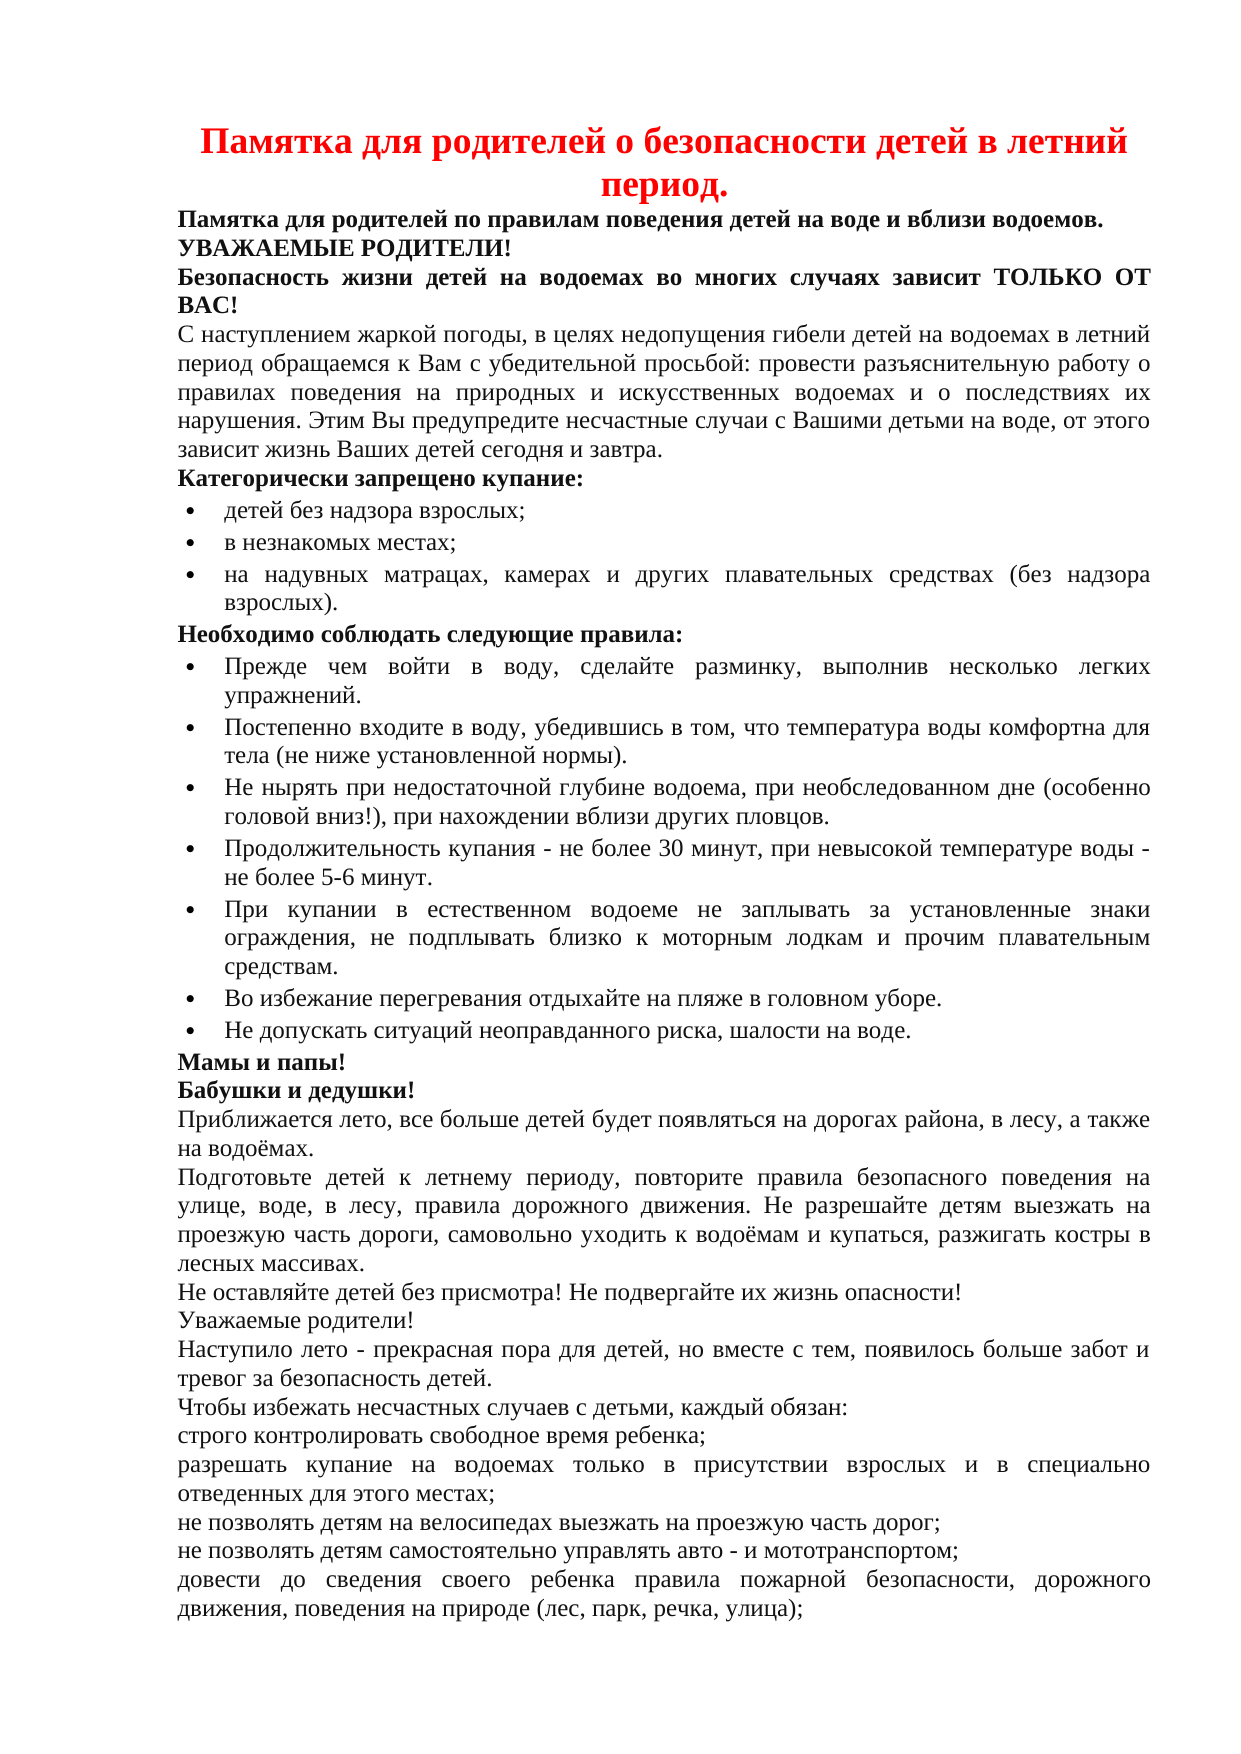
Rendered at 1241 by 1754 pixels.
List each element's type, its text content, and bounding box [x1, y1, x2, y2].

list Не допускать ситуаций неоправданного риска, шалости на воде. [187, 1015, 1152, 1044]
list Во избежание перегревания отдыхайте на пляже в головном уборе. [187, 983, 1152, 1012]
list на надувных матрацах, камерах и других плавательных средствах (без надзора взрослых). [187, 559, 1152, 616]
text не позволять детям на велосипедах выезжать на проезжую часть дорог; [177, 1507, 1152, 1536]
text С наступлением жаркой погоды, в целях недопущения гибели детей на водоемах в летний период обращаемся к Вам с убедительной просьбой: провести разъяснительную работу о правилах поведения на природных и искусственных водоемах и о последствиях их нарушения. Этим Вы предупредите несчастные случаи с Вашими детьми на воде, от этого зависит жизнь Ваших детей сегодня и завтра. [177, 319, 1152, 463]
text не позволять детям самостоятельно управлять авто - и мототранспортом; [177, 1536, 1152, 1564]
text Категорически запрещено купание: [177, 463, 1152, 492]
text УВАЖАЕМЫЕ РОДИТЕЛИ! [177, 233, 1152, 262]
text Безопасность жизни детей на водоемах во многих случаях зависит ТОЛЬКО ОТ ВАС! [177, 262, 1152, 319]
text довести до сведения своего ребенка правила пожарной безопасности, дорожного движения, поведения на природе (лес, парк, речка, улица); [177, 1564, 1152, 1622]
list Не нырять при недостаточной глубине водоема, при необследованном дне (особенно головой вниз!), при нахождении вблизи других пловцов. [187, 772, 1152, 830]
text Наступило лето - прекрасная пора для детей, но вместе с тем, появилось больше забот и тревог за безопасность детей. [177, 1334, 1152, 1392]
list Постепенно входите в воду, убедившись в том, что температура воды комфортна для тела (не ниже установленной нормы). [187, 712, 1152, 769]
text разрешать купание на водоемах только в присутствии взрослых и в специально отведенных для этого местах; [177, 1449, 1152, 1507]
list При купании в естественном водоеме не заплывать за установленные знаки ограждения, не подплывать близко к моторным лодкам и прочим плавательным средствам. [187, 894, 1152, 980]
list Продолжительность купания - не более 30 минут, при невысокой температуре воды - не более 5-6 минут. [187, 833, 1152, 891]
text Чтобы избежать несчастных случаев с детьми, каждый обязан: [177, 1392, 1152, 1421]
text Памятка для родителей о безопасности детей в летний период. [177, 118, 1152, 204]
text Приближается лето, все больше детей будет появляться на дорогах района, в лесу, а также на водоёмах. [177, 1104, 1152, 1162]
text Уважаемые родители! [177, 1306, 1152, 1334]
text Бабушки и дедушки! [177, 1076, 1152, 1104]
text Мамы и папы! [177, 1047, 1152, 1076]
text Памятка для родителей по правилам поведения детей на воде и вблизи водоемов. [177, 204, 1152, 233]
text строго контролировать свободное время ребенка; [177, 1421, 1152, 1449]
list в незнакомых местах; [187, 527, 1152, 556]
list Прежде чем войти в воду, сделайте разминку, выполнив несколько легких упражнений. [187, 651, 1152, 709]
text Не оставляйте детей без присмотра! Не подвергайте их жизнь опасности! [177, 1277, 1152, 1306]
list детей без надзора взрослых; [187, 495, 1152, 524]
text Необходимо соблюдать следующие правила: [177, 619, 1152, 648]
text Подготовьте детей к летнему периоду, повторите правила безопасного поведения на улице, воде, в лесу, правила дорожного движения. Не разрешайте детям выезжать на проезжую часть дороги, самовольно уходить к водоёмам и купаться, разжигать костры в лесных массивах. [177, 1162, 1152, 1277]
